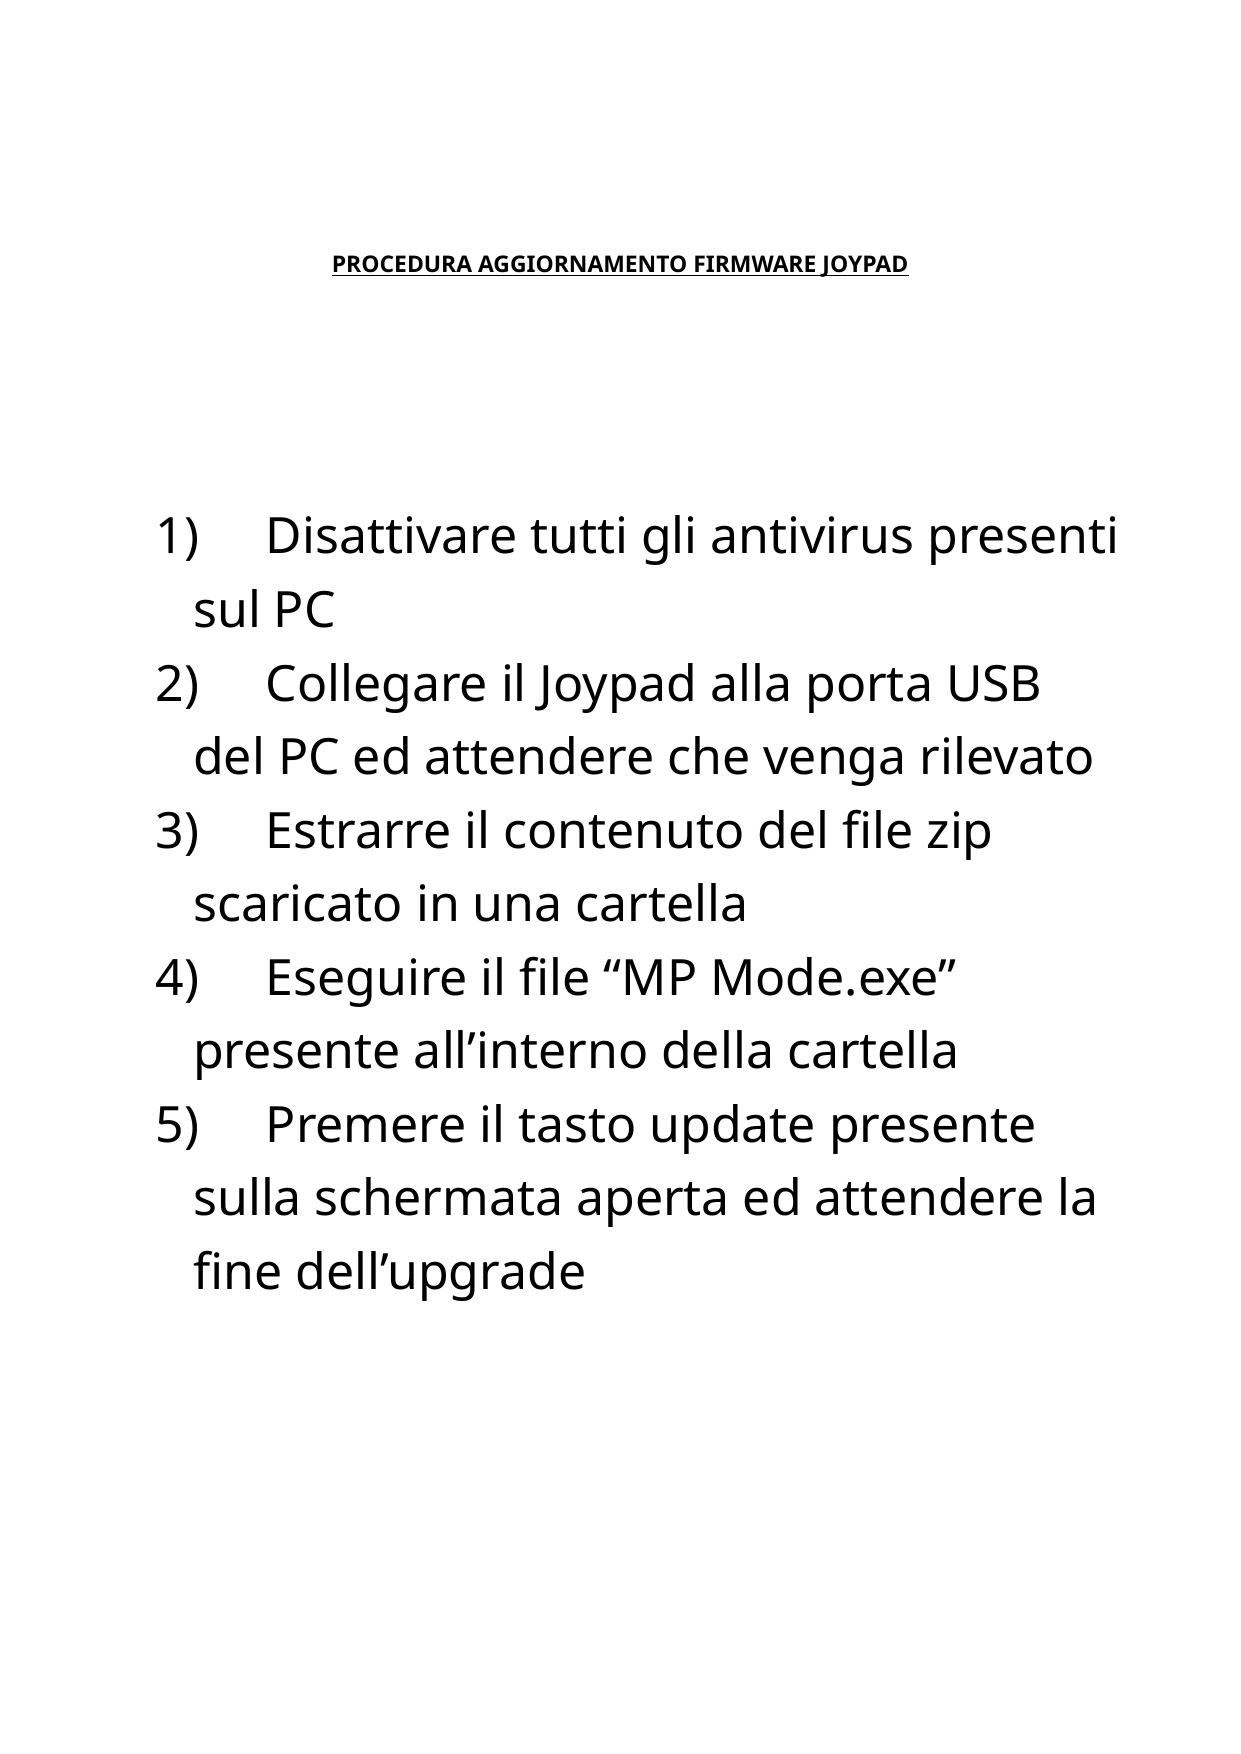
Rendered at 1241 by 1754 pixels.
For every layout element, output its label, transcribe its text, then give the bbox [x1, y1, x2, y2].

list Eseguire il file “MP Mode.exe” presente all’interno della cartella [156, 942, 1122, 1083]
list Disattivare tutti gli antivirus presenti sul PC [156, 501, 1122, 642]
list Premere il tasto update presente sulla schermata aperta ed attendere la fine dell’upgrade [156, 1089, 1122, 1304]
text PROCEDURA AGGIORNAMENTO FIRMWARE JOYPAD [118, 248, 1122, 280]
list Collegare il Joypad alla porta USB del PC ed attendere che venga rilevato [156, 648, 1122, 789]
list Estrarre il contenuto del file zip scaricato in una cartella [156, 795, 1122, 936]
